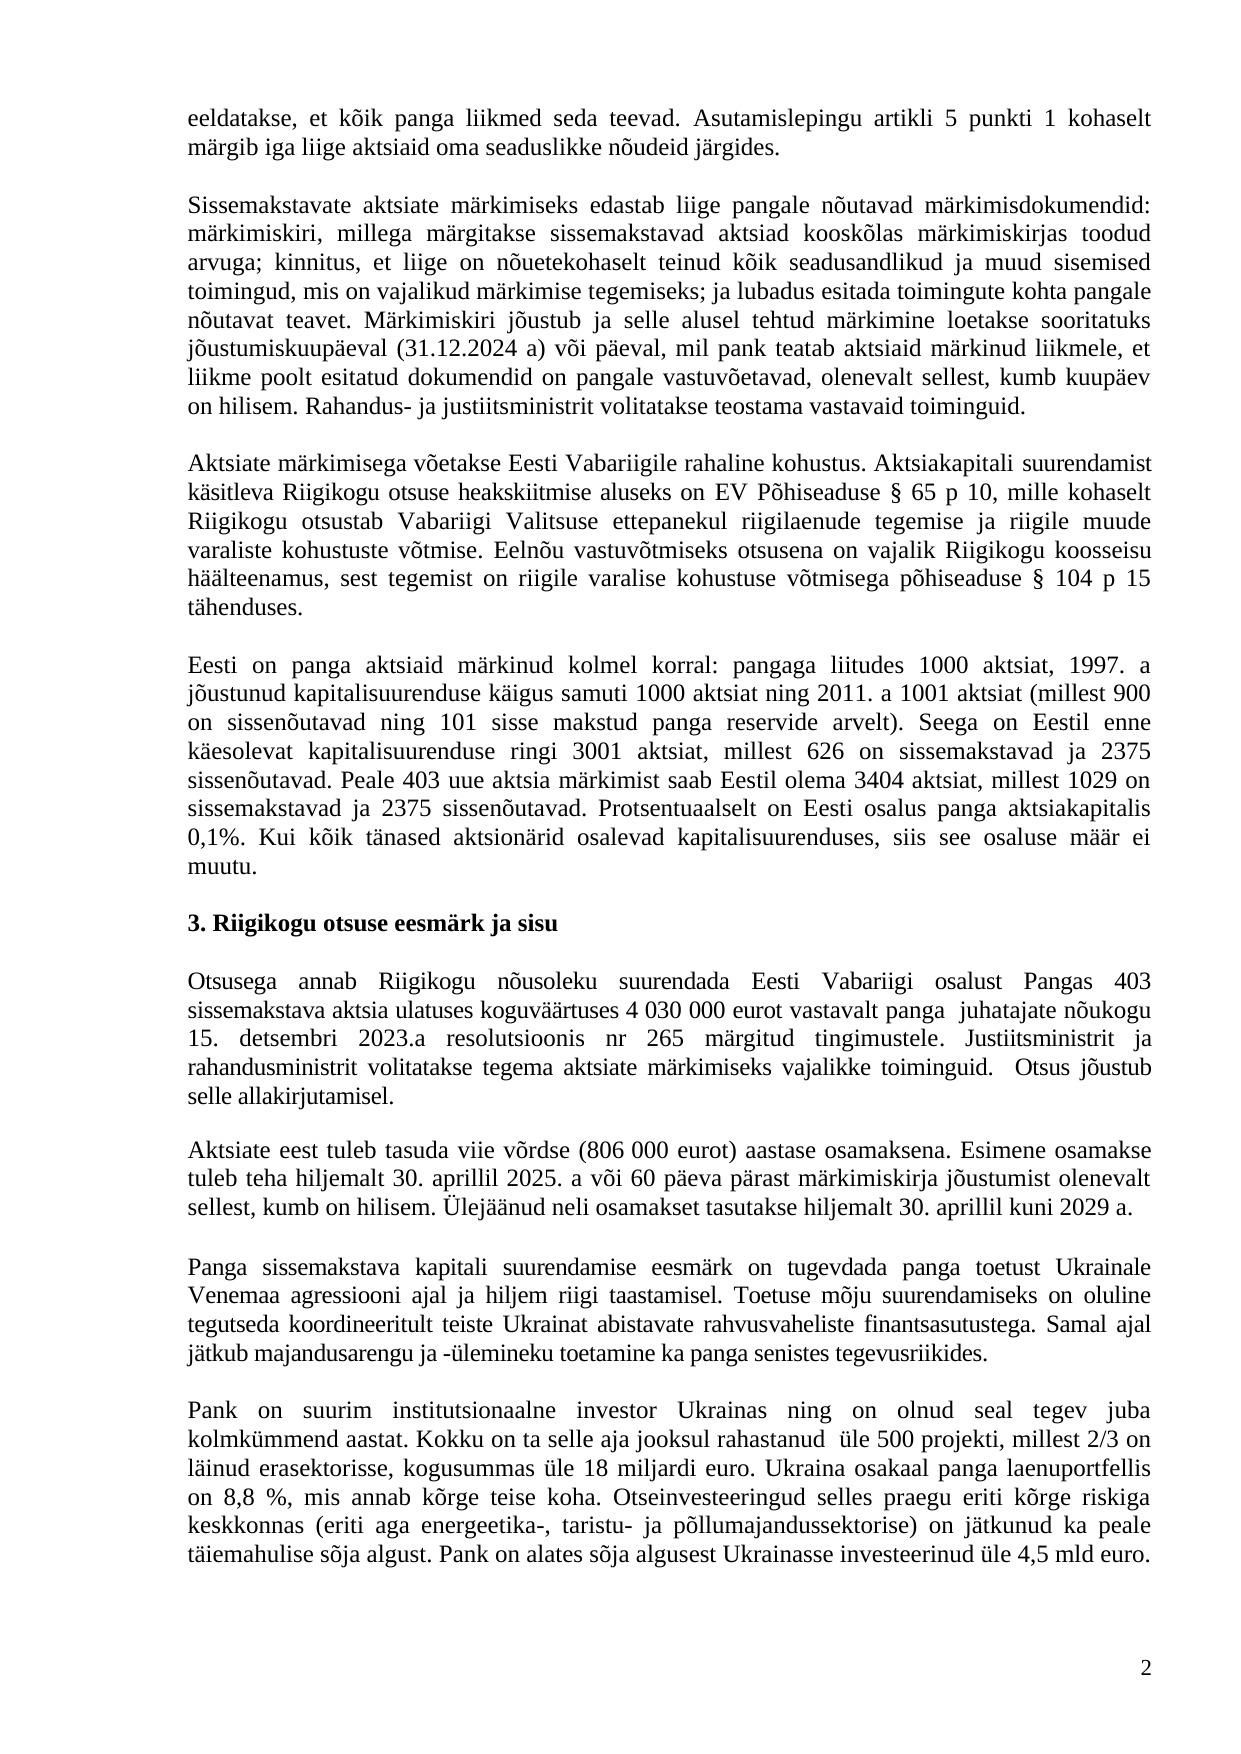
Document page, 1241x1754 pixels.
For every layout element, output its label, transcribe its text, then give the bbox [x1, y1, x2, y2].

text Otsusega annab Riigikogu nõusoleku suurendada Eesti Vabariigi osalust Pangas 403 sissemakstava aktsia ulatuses koguväärtuses 4 030 000 eurot vastavalt panga juhatajate nõukogu 15. detsembri 2023.a resolutsioonis nr 265 märgitud tingimustele. Justiitsministrit ja rahandusministrit volitatakse tegema aktsiate märkimiseks vajalikke toiminguid. Otsus jõustub selle allakirjutamisel. [187, 966, 1152, 1110]
subtitle 3. Riigikogu otsuse eesmärk ja sisu [187, 908, 1152, 937]
text Eesti on panga aktsiaid märkinud kolmel korral: pangaga liitudes 1000 aktsiat, 1997. a jõustunud kapitalisuurenduse käigus samuti 1000 aktsiat ning 2011. a 1001 aktsiat (millest 900 on sissenõutavad ning 101 sisse makstud panga reservide arvelt). Seega on Eestil enne käesolevat kapitalisuurenduse ringi 3001 aktsiat, millest 626 on sissemakstavad ja 2375 sissenõutavad. Peale 403 uue aktsia märkimist saab Eestil olema 3404 aktsiat, millest 1029 on sissemakstavad ja 2375 sissenõutavad. Protsentuaalselt on Eesti osalus panga aktsiakapitalis 0,1%. Kui kõik tänased aktsionärid osalevad kapitalisuurenduses, siis see osaluse määr ei muutu. [187, 650, 1152, 880]
text Aktsiate eest tuleb tasuda viie võrdse (806 000 eurot) aastase osamaksena. Esimene osamakse tuleb teha hiljemalt 30. aprillil 2025. a või 60 päeva pärast märkimiskirja jõustumist olenevalt sellest, kumb on hilisem. Ülejäänud neli osamakset tasutakse hiljemalt 30. aprillil kuni 2029 a. [187, 1135, 1152, 1221]
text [187, 103, 1152, 161]
text Pank on suurim institutsionaalne investor Ukrainas ning on olnud seal tegev juba kolmkümmend aastat. Kokku on ta selle aja jooksul rahastanud üle 500 projekti, millest 2/3 on läinud erasektorisse, kogusummas üle 18 miljardi euro. Ukraina osakaal panga laenuportfellis on 8,8 %, mis annab kõrge teise koha. Otseinvesteeringud selles praegu eriti kõrge riskiga keskkonnas (eriti aga energeetika-, taristu- ja põllumajandussektorise) on jätkunud ka peale täiemahulise sõja algust. Pank on alates sõja algusest Ukrainasse investeerinud üle 4,5 mld euro. [187, 1396, 1152, 1568]
text Aktsiate märkimisega võetakse Eesti Vabariigile rahaline kohustus. Aktsiakapitali suurendamist käsitleva Riigikogu otsuse heakskiitmise aluseks on EV Põhiseaduse § 65 p 10, mille kohaselt Riigikogu otsustab Vabariigi Valitsuse ettepanekul riigilaenude tegemise ja riigile muude varaliste kohustuste võtmise. Eelnõu vastuvõtmiseks otsusena on vajalik Riigikogu koosseisu häälteenamus, sest tegemist on riigile varalise kohustuse võtmisega põhiseaduse § 104 p 15 tähenduses. [187, 448, 1152, 621]
text Panga sissemakstava kapitali suurendamise eesmärk on tugevdada panga toetust Ukrainale Venemaa agressiooni ajal ja hiljem riigi taastamisel. Toetuse mõju suurendamiseks on oluline tegutseda koordineeritult teiste Ukrainat abistavate rahvusvaheliste finantsasutustega. Samal ajal jätkub majandusarengu ja -ülemineku toetamine ka panga senistes tegevusriikides. [187, 1252, 1152, 1367]
text Sissemakstavate aktsiate märkimiseks edastab liige pangale nõutavad märkimisdokumendid: märkimiskiri, millega märgitakse sissemakstavad aktsiad kooskõlas märkimiskirjas toodud arvuga; kinnitus, et liige on nõuetekohaselt teinud kõik seadusandlikud ja muud sisemised toimingud, mis on vajalikud märkimise tegemiseks; ja lubadus esitada toimingute kohta pangale nõutavat teavet. Märkimiskiri jõustub ja selle alusel tehtud märkimine loetakse sooritatuks jõustumiskuupäeval (31.12.2024 a) või päeval, mil pank teatab aktsiaid märkinud liikmele, et liikme poolt esitatud dokumendid on pangale vastuvõetavad, olenevalt sellest, kumb kuupäev on hilisem. Rahandus- ja justiitsministrit volitatakse teostama vastavaid toiminguid. [187, 190, 1152, 420]
